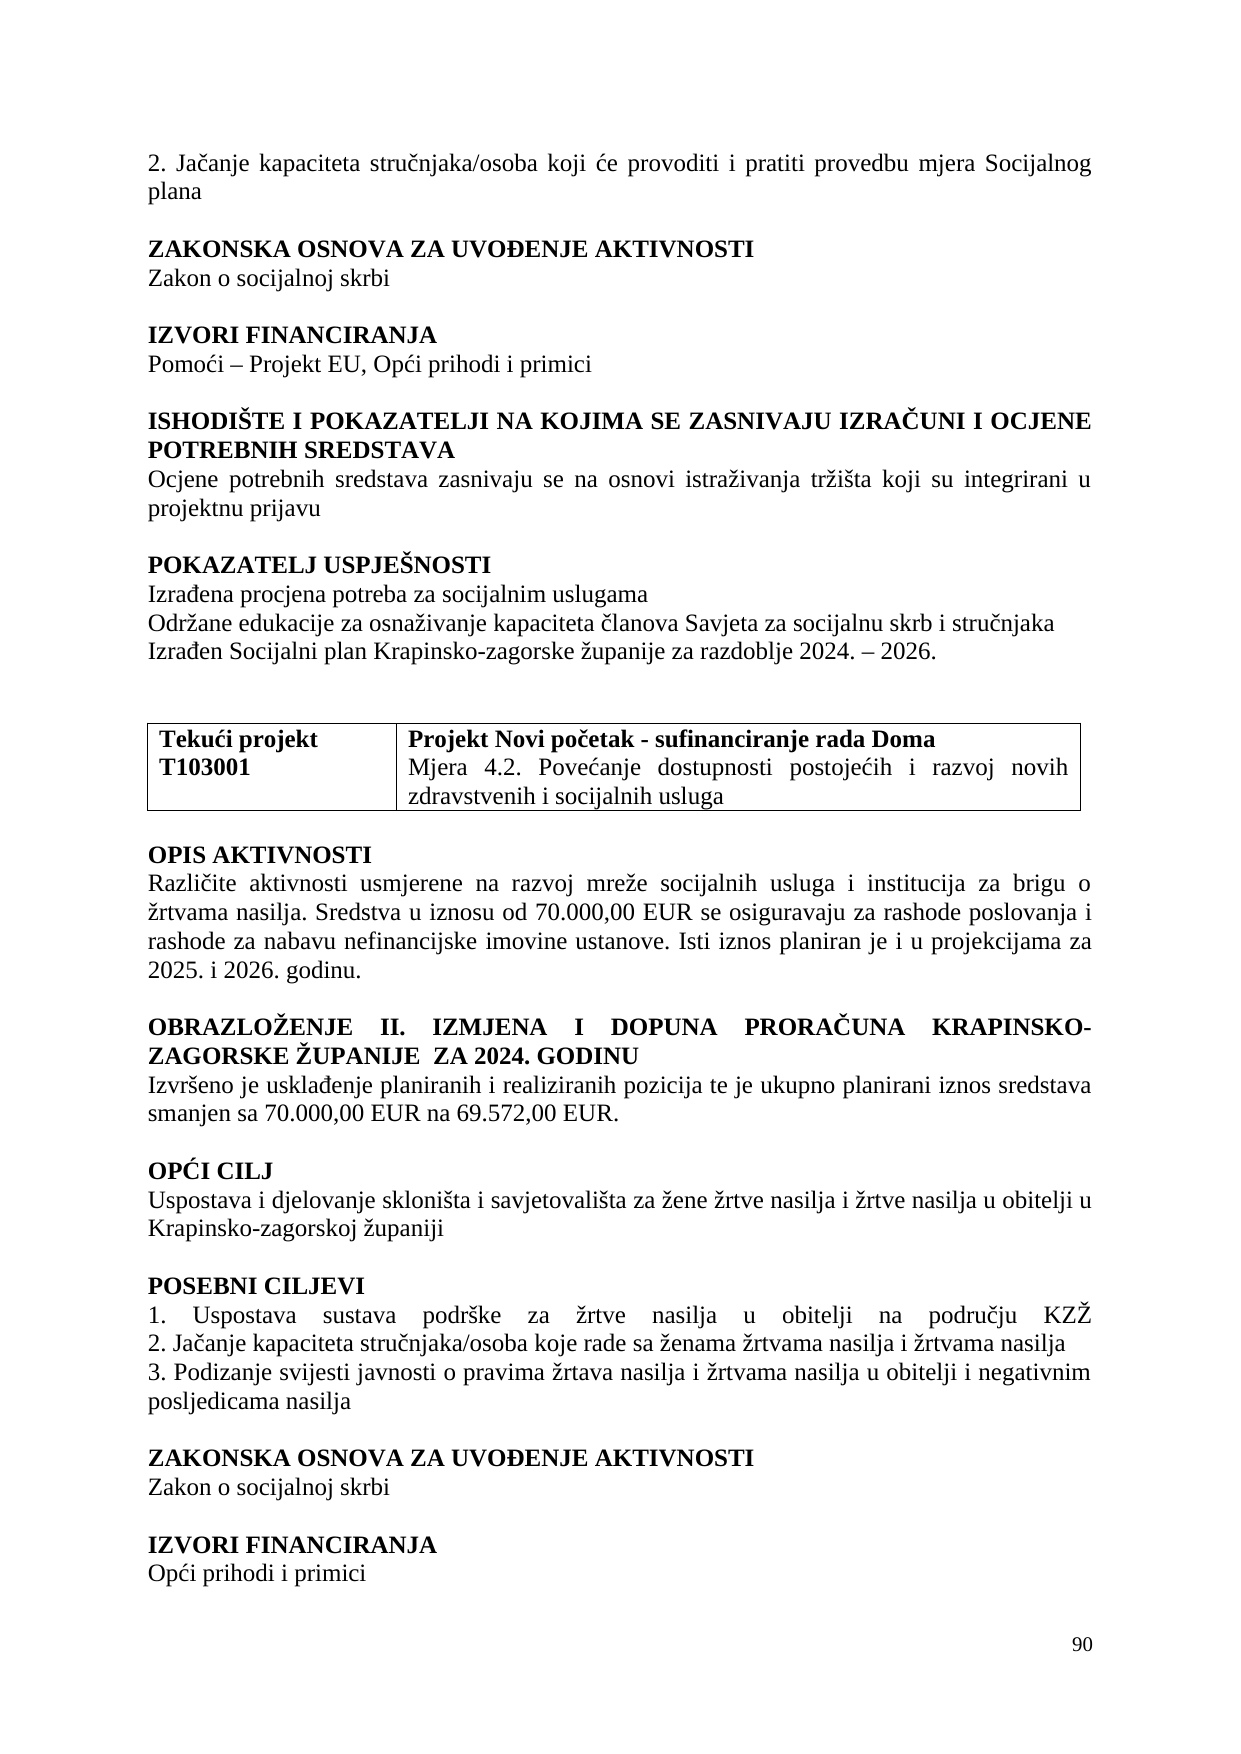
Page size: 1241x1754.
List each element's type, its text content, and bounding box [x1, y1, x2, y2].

text Zakon o socijalnoj skrbi [148, 263, 1093, 291]
text 1. Uspostava sustava podrške za žrtve nasilja u obitelji na području KZŽ 2. Jačanje kapaciteta stručnjaka/osoba koje rade sa ženama žrtvama nasilja i žrtvama nasilja [148, 1300, 1093, 1357]
text OBRAZLOŽENJE II. IZMJENA I DOPUNA PRORAČUNA KRAPINSKO-ZAGORSKE ŽUPANIJE ZA 2024. GODINU [148, 1012, 1093, 1070]
text ZAKONSKA OSNOVA ZA UVOĐENJE AKTIVNOSTI [148, 234, 1093, 263]
text Održane edukacije za osnaživanje kapaciteta članova Savjeta za socijalnu skrb i stručnjaka [148, 608, 1093, 636]
text ZAKONSKA OSNOVA ZA UVOĐENJE AKTIVNOSTI [148, 1443, 1093, 1472]
text Uspostava i djelovanje skloništa i savjetovališta za žene žrtve nasilja i žrtve nasilja u obitelji u Krapinsko-zagorskoj županiji [148, 1185, 1093, 1242]
text 3. Podizanje svijesti javnosti o pravima žrtava nasilja i žrtvama nasilja u obitelji i negativnim posljedicama nasilja [148, 1357, 1093, 1415]
text Izrađen Socijalni plan Krapinsko-zagorske županije za razdoblje 2024. – 2026. [148, 636, 1093, 665]
text ISHODIŠTE I POKAZATELJI NA KOJIMA SE ZASNIVAJU IZRAČUNI I OCJENE POTREBNIH SREDSTAVA [148, 406, 1093, 464]
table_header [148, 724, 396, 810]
text Pomoći – Projekt EU, Opći prihodi i primici [148, 349, 1093, 378]
text Ocjene potrebnih sredstava zasnivaju se na osnovi istraživanja tržišta koji su integrirani u projektnu prijavu [148, 464, 1093, 521]
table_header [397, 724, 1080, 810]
text Zakon o socijalnoj skrbi [148, 1472, 1093, 1501]
text 2. Jačanje kapaciteta stručnjaka/osoba koji će provoditi i pratiti provedbu mjera Socijalnog plana [148, 148, 1093, 205]
text POKAZATELJ USPJEŠNOSTI [148, 550, 1093, 579]
text IZVORI FINANCIRANJA [148, 320, 1093, 349]
text IZVORI FINANCIRANJA [148, 1530, 1093, 1558]
text Izvršeno je usklađenje planiranih i realiziranih pozicija te je ukupno planirani iznos sredstava smanjen sa 70.000,00 EUR na 69.572,00 EUR. [148, 1070, 1093, 1127]
text Izrađena procjena potreba za socijalnim uslugama [148, 579, 1093, 608]
text OPIS AKTIVNOSTI [148, 840, 1093, 868]
text POSEBNI CILJEVI [148, 1271, 1093, 1300]
text Različite aktivnosti usmjerene na razvoj mreže socijalnih usluga i institucija za brigu o žrtvama nasilja. Sredstva u iznosu od 70.000,00 EUR se osiguravaju za rashode poslovanja i rashode za nabavu nefinancijske imovine ustanove. Isti iznos planiran je i u projekcijama za 2025. i 2026. godinu. [148, 868, 1093, 983]
text OPĆI CILJ [148, 1156, 1093, 1185]
text Opći prihodi i primici [148, 1558, 1093, 1587]
